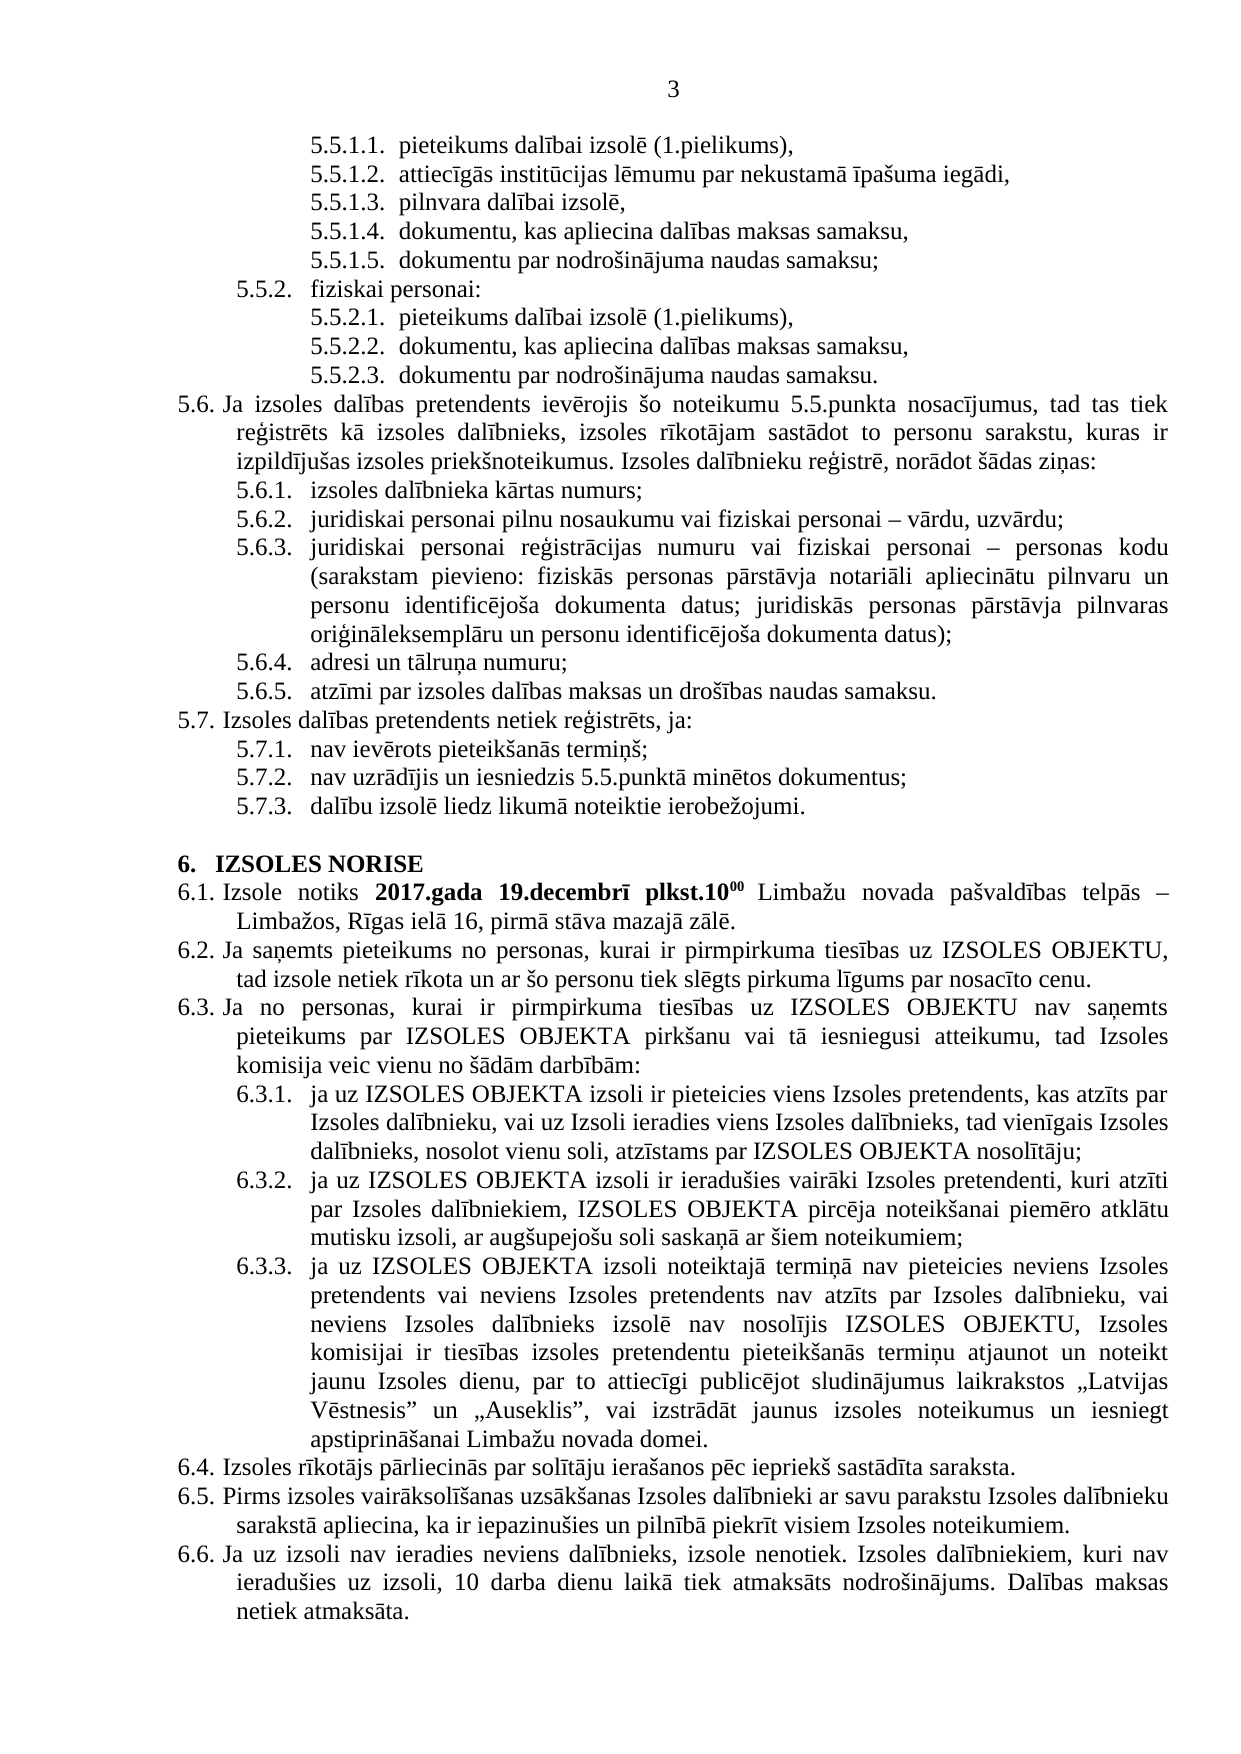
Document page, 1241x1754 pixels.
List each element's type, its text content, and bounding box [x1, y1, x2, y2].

list IZSOLES NORISE [177, 849, 1169, 877]
list atzīmi par izsoles dalības maksas un drošības naudas samaksu. [236, 676, 1169, 705]
list Ja saņemts pieteikums no personas, kurai ir pirmpirkuma tiesības uz IZSOLES OBJEKTU, tad izsole netiek rīkota un ar šo personu tiek slēgts pirkuma līgums par nosacīto cenu. [177, 935, 1169, 992]
list Pirms izsoles vairāksolīšanas uzsākšanas Izsoles dalībnieki ar savu parakstu Izsoles dalībnieku sarakstā apliecina, ka ir iepazinušies un pilnībā piekrīt visiem Izsoles noteikumiem. [177, 1481, 1169, 1539]
list Ja no personas, kurai ir pirmpirkuma tiesības uz IZSOLES OBJEKTU nav saņemts pieteikums par IZSOLES OBJEKTA pirkšanu vai tā iesniegusi atteikumu, tad Izsoles komisija veic vienu no šādām darbībām: [177, 992, 1169, 1079]
list Ja izsoles dalības pretendents ievērojis šo noteikumu 5.5.punkta nosacījumus, tad tas tiek reģistrēts kā izsoles dalībnieks, izsoles rīkotājam sastādot to personu sarakstu, kuras ir izpildījušas izsoles priekšnoteikumus. Izsoles dalībnieku reģistrē, norādot šādas ziņas: [177, 389, 1169, 475]
list dokumentu, kas apliecina dalības maksas samaksu, [310, 216, 1169, 245]
list adresi un tālruņa numuru; [236, 647, 1169, 676]
list juridiskai personai reģistrācijas numuru vai fiziskai personai – personas kodu (sarakstam pievieno: fiziskās personas pārstāvja notariāli apliecinātu pilnvaru un personu identificējoša dokumenta datus; juridiskās personas pārstāvja pilnvaras oriģināleksemplāru un personu identificējoša dokumenta datus); [236, 532, 1169, 647]
list dalību izsolē liedz likumā noteiktie ierobežojumi. [236, 791, 1169, 820]
list dokumentu par nodrošinājuma naudas samaksu; [310, 245, 1169, 274]
list izsoles dalībnieka kārtas numurs; [236, 475, 1169, 504]
list dokumentu par nodrošinājuma naudas samaksu. [310, 360, 1169, 389]
list Izsole notiks 2017.gada 19.decembrī plkst.1000 Limbažu novada pašvaldības telpās – Limbažos, Rīgas ielā 16, pirmā stāva mazajā zālē. [177, 877, 1169, 935]
list pieteikums dalībai izsolē (1.pielikums), [310, 130, 1169, 159]
list ja uz IZSOLES OBJEKTA izsoli ir pieteicies viens Izsoles pretendents, kas atzīts par Izsoles dalībnieku, vai uz Izsoli ieradies viens Izsoles dalībnieks, tad vienīgais Izsoles dalībnieks, nosolot vienu soli, atzīstams par IZSOLES OBJEKTA nosolītāju; [236, 1079, 1169, 1165]
list ja uz IZSOLES OBJEKTA izsoli ir ieradušies vairāki Izsoles pretendenti, kuri atzīti par Izsoles dalībniekiem, IZSOLES OBJEKTA pircēja noteikšanai piemēro atklātu mutisku izsoli, ar augšupejošu soli saskaņā ar šiem noteikumiem; [236, 1165, 1169, 1251]
list Ja uz izsoli nav ieradies neviens dalībnieks, izsole nenotiek. Izsoles dalībniekiem, kuri nav ieradušies uz izsoli, 10 darba dienu laikā tiek atmaksāts nodrošinājums. Dalības maksas netiek atmaksāta. [177, 1539, 1169, 1625]
list Izsoles dalības pretendents netiek reģistrēts, ja: [177, 705, 1169, 734]
list ja uz IZSOLES OBJEKTA izsoli noteiktajā termiņā nav pieteicies neviens Izsoles pretendents vai neviens Izsoles pretendents nav atzīts par Izsoles dalībnieku, vai neviens Izsoles dalībnieks izsolē nav nosolījis IZSOLES OBJEKTU, Izsoles komisijai ir tiesības izsoles pretendentu pieteikšanās termiņu atjaunot un noteikt jaunu Izsoles dienu, par to attiecīgi publicējot sludinājumus laikrakstos „Latvijas Vēstnesis” un „Auseklis”, vai izstrādāt jaunus izsoles noteikumus un iesniegt apstiprināšanai Limbažu novada domei. [236, 1251, 1169, 1452]
list nav uzrādījis un iesniedzis 5.5.punktā minētos dokumentus; [236, 762, 1169, 791]
list Izsoles rīkotājs pārliecinās par solītāju ierašanos pēc iepriekš sastādīta saraksta. [177, 1452, 1169, 1481]
list pieteikums dalībai izsolē (1.pielikums), [310, 302, 1169, 331]
list dokumentu, kas apliecina dalības maksas samaksu, [310, 331, 1169, 360]
list nav ievērots pieteikšanās termiņš; [236, 734, 1169, 762]
list pilnvara dalībai izsolē, [310, 187, 1169, 216]
list juridiskai personai pilnu nosaukumu vai fiziskai personai – vārdu, uzvārdu; [236, 504, 1169, 532]
list fiziskai personai: [236, 274, 1169, 302]
list attiecīgās institūcijas lēmumu par nekustamā īpašuma iegādi, [310, 159, 1169, 187]
